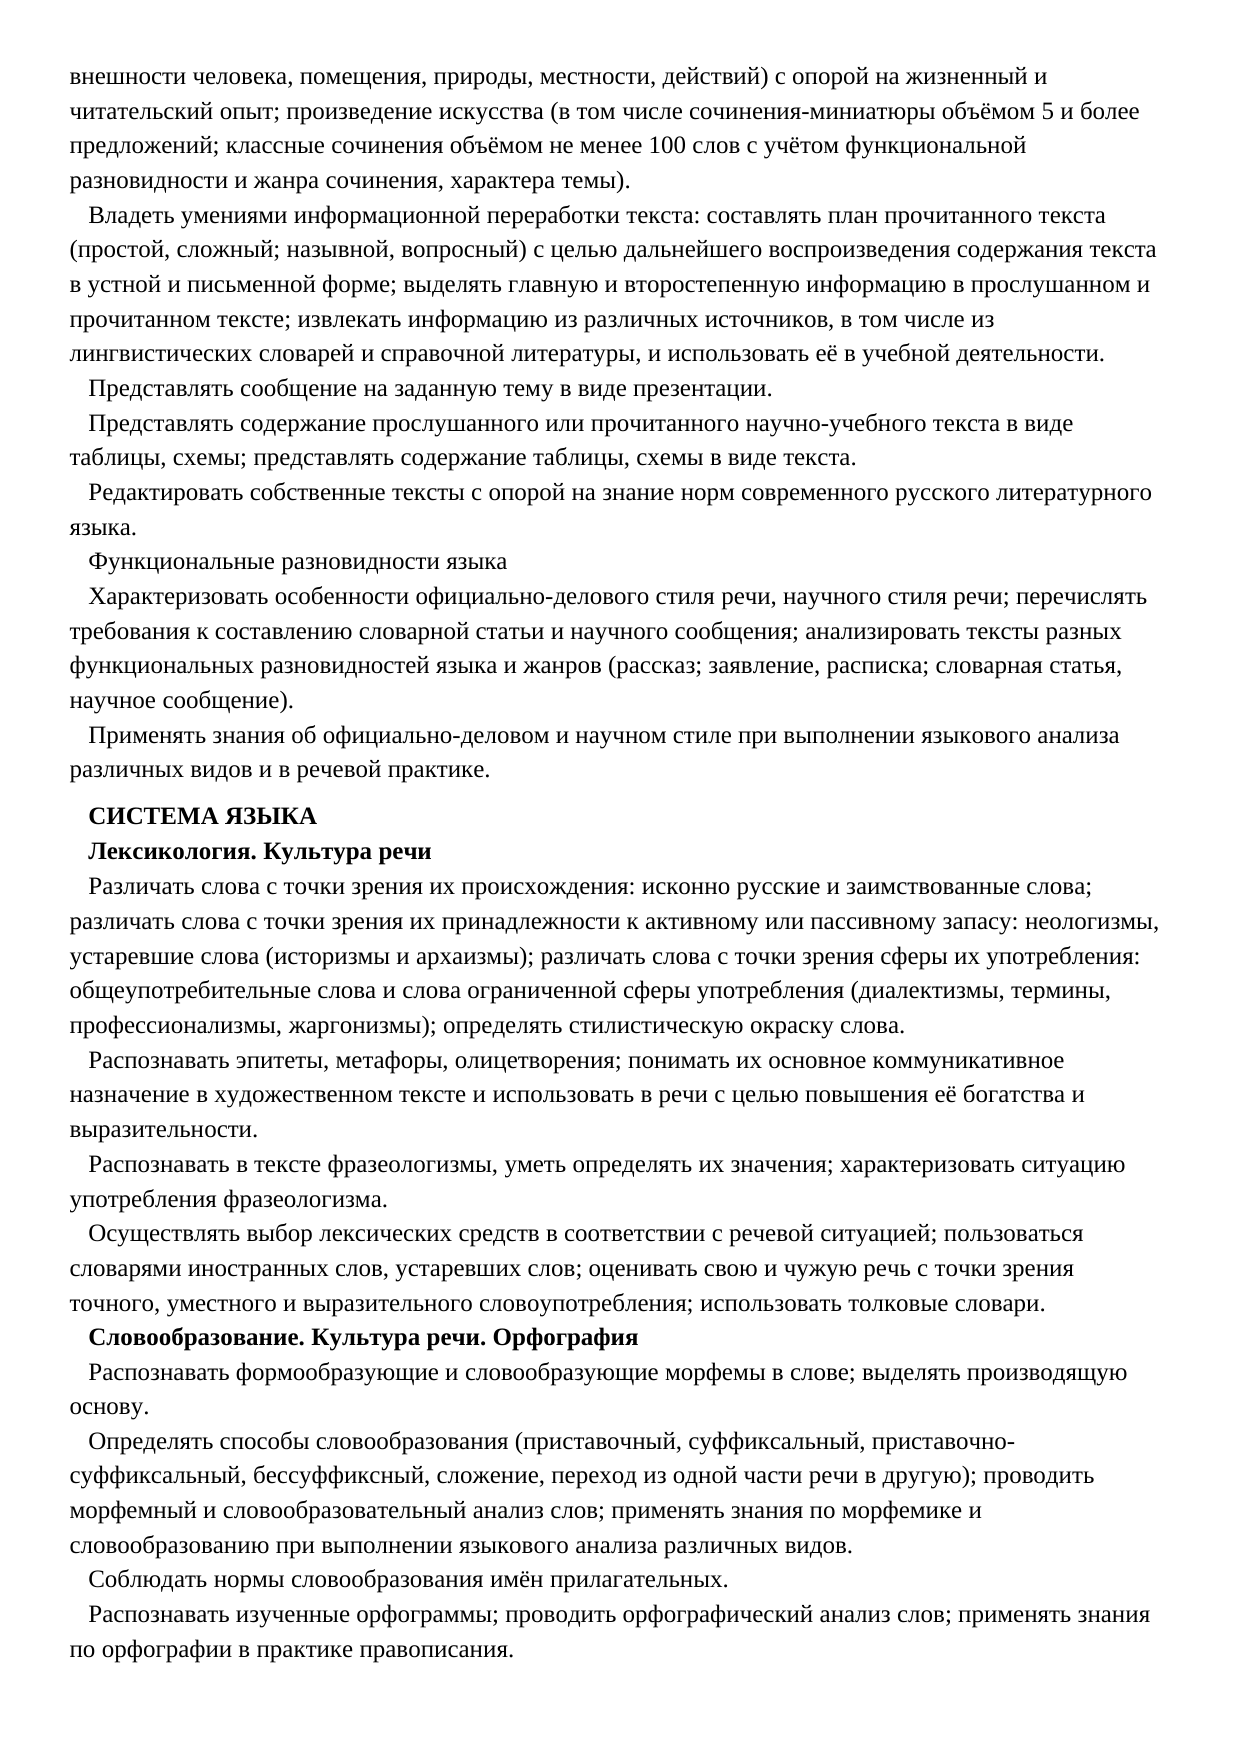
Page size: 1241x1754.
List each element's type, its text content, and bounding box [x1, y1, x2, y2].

text Функциональные разновидности языка [88, 546, 1184, 575]
text Владеть умениями информационной переработки текста: составлять план прочитанного текста (простой, сложный; назывной, вопросный) с целью дальнейшего воспроизведения содержания текста в устной и письменной форме; выделять главную и второстепенную информацию в прослушанном и прочитанном тексте; извлекать информацию из различных источников, в том числе из лингвистических словарей и справочной литературы, и использовать её в учебной деятельности. [69, 200, 1160, 367]
text Словообразование. Культура речи. Орфография [88, 1322, 1184, 1351]
text Распознавать в тексте фразеологизмы, уметь определять их значения; характеризовать ситуацию употребления фразеологизма. [69, 1149, 1184, 1212]
text Применять знания об официально-деловом и научном стиле при выполнении языкового анализа различных видов и в речевой практике. [69, 720, 1123, 783]
text Лексикология. Культура речи [88, 836, 1184, 865]
text Соблюдать нормы словообразования имён прилагательных. [88, 1565, 1184, 1593]
text Распознавать эпитеты, метафоры, олицетворения; понимать их основное коммуникативное назначение в художественном тексте и использовать в речи с целью повышения её богатства и выразительности. [69, 1045, 1143, 1143]
text СИСТЕМА ЯЗЫКА [88, 801, 1184, 830]
text Определять способы словообразования (приставочный, суффиксальный, приставочно- суффиксальный, бессуффиксный, сложение, переход из одной части речи в другую); проводить морфемный и словообразовательный анализ слов; применять знания по морфемике и словообразованию при выполнении языкового анализа различных видов. [69, 1426, 1097, 1559]
text Распознавать изученные орфограммы; проводить орфографический анализ слов; применять знания по орфографии в практике правописания. [69, 1599, 1153, 1663]
text Распознавать формообразующие и словообразующие морфемы в слове; выделять производящую основу. [69, 1357, 1131, 1420]
text Осуществлять выбор лексических средств в соответствии с речевой ситуацией; пользоваться словарями иностранных слов, устаревших слов; оценивать свою и чужую речь с точки зрения точного, уместного и выразительного словоупотребления; использовать толковые словари. [69, 1218, 1143, 1316]
text Различать слова с точки зрения их происхождения: исконно русские и заимствованные слова; различать слова с точки зрения их принадлежности к активному или пассивному запасу: неологизмы, устаревшие слова (историзмы и архаизмы); различать слова с точки зрения сферы их употребления: общеупотребительные слова и слова ограниченной сферы употребления (диалектизмы, термины, профессионализмы, жаргонизмы); определять стилистическую окраску слова. [69, 871, 1184, 1039]
text Характеризовать особенности официально-делового стиля речи, научного стиля речи; перечислять требования к составлению словарной статьи и научного сообщения; анализировать тексты разных функциональных разновидностей языка и жанров (рассказ; заявление, расписка; словарная статья, научное сообщение). [69, 581, 1150, 714]
text Редактировать собственные тексты с опорой на знание норм современного русского литературного языка. [69, 477, 1155, 540]
text Представлять содержание прослушанного или прочитанного научно-учебного текста в виде таблицы, схемы; представлять содержание таблицы, схемы в виде текста. [69, 408, 1076, 471]
text внешности человека, помещения, природы, местности, действий) с опорой на жизненный и читательский опыт; произведение искусства (в том числе сочинения-миниатюры объёмом 5 и более предложений; классные сочинения объёмом не менее 100 слов с учётом функциональной разновидности и жанра сочинения, характера темы). [69, 61, 1143, 194]
text Представлять сообщение на заданную тему в виде презентации. [88, 373, 1184, 402]
